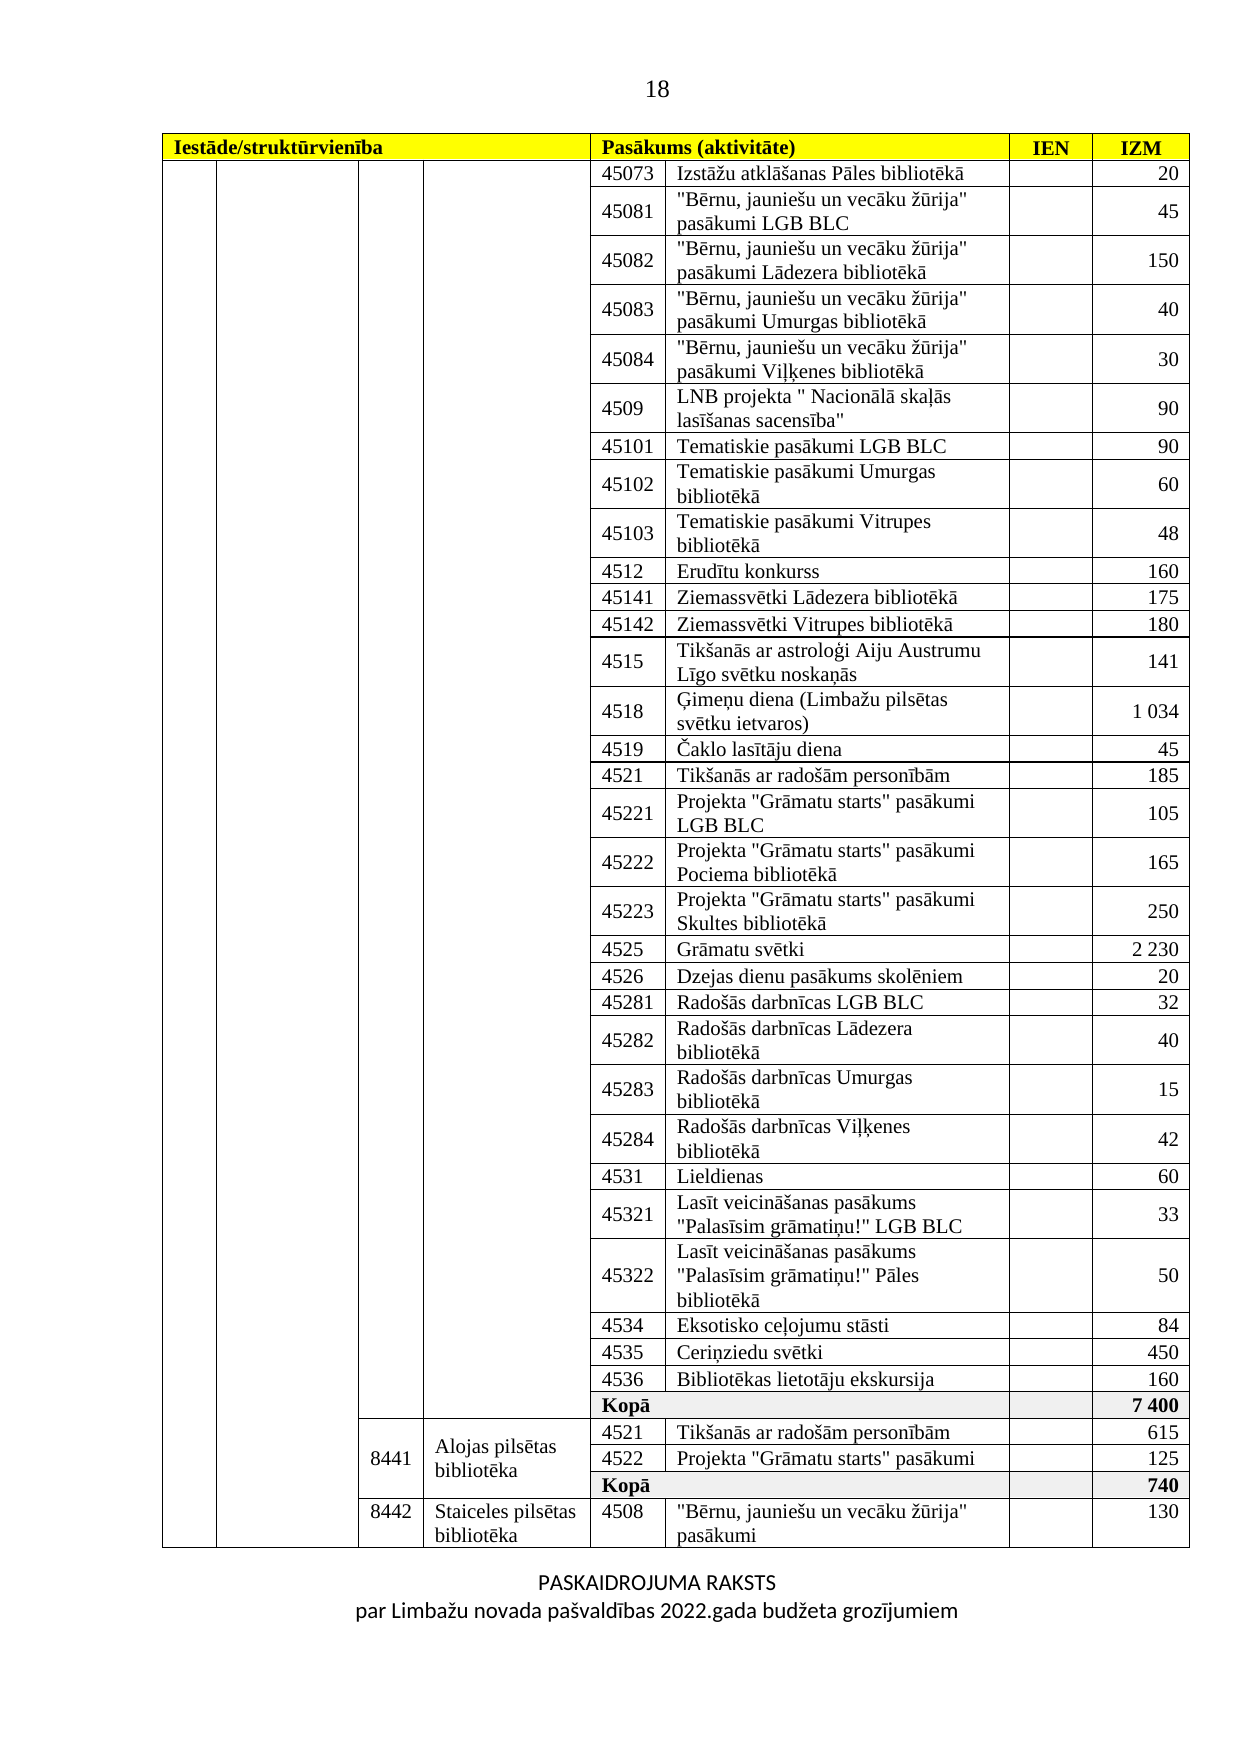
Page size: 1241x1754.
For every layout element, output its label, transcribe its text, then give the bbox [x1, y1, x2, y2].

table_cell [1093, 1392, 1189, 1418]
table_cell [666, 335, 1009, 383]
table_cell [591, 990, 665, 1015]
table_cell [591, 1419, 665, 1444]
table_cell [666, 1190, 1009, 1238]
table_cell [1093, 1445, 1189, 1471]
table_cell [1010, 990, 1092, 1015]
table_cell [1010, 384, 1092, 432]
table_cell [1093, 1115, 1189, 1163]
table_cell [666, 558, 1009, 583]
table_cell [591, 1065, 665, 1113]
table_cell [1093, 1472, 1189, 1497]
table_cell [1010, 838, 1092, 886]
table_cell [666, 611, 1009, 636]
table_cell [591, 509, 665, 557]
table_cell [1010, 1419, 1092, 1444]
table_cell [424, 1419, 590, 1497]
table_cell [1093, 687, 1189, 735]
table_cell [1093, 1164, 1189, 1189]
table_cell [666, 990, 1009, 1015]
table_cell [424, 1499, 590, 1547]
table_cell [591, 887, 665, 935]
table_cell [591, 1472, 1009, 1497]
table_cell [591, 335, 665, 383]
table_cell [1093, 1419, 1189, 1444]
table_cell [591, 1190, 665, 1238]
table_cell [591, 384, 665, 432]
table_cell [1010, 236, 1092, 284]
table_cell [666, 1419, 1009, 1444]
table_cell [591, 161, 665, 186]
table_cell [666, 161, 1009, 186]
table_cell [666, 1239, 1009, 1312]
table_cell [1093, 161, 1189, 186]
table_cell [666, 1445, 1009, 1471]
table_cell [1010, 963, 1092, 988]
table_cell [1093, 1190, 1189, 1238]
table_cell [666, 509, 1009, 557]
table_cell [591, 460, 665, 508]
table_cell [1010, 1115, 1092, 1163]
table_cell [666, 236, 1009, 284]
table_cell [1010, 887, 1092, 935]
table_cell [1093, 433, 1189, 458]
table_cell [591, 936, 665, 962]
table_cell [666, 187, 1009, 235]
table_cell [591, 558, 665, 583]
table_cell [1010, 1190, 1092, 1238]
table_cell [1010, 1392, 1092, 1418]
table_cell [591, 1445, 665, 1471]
table_header Iestāde/struktūrvienība [163, 134, 590, 159]
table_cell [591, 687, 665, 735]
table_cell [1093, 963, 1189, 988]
table_header IZM [1093, 134, 1189, 159]
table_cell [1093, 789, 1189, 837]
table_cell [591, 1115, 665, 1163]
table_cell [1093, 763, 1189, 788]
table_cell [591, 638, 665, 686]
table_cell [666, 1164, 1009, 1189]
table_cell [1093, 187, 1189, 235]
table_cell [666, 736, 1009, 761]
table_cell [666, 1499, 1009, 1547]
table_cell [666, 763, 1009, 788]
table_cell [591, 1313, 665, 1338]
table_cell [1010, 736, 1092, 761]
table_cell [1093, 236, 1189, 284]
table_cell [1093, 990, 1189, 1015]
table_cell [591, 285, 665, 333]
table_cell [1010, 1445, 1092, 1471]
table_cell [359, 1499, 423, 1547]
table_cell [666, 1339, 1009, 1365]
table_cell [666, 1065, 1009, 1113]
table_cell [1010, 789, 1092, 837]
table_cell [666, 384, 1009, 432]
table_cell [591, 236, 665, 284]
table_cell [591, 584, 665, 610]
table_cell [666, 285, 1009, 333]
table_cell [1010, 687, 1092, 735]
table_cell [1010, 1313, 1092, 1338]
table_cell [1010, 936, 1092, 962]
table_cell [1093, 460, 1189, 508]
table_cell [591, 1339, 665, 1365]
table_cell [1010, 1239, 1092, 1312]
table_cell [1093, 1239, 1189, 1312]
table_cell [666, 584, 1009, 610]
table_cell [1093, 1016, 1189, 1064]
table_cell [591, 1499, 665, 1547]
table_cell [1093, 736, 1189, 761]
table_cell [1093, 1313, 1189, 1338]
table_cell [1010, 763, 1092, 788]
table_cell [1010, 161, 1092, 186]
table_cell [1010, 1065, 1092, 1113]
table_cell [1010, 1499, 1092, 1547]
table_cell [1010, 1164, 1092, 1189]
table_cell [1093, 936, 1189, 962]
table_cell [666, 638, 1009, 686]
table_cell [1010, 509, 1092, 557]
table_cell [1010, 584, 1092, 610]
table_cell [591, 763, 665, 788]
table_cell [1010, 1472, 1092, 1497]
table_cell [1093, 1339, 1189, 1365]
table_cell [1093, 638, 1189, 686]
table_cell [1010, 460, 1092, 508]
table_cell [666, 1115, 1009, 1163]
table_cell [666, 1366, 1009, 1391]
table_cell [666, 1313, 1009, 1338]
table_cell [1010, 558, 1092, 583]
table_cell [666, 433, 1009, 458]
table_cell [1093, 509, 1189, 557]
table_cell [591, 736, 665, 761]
table_header IEN [1010, 134, 1092, 159]
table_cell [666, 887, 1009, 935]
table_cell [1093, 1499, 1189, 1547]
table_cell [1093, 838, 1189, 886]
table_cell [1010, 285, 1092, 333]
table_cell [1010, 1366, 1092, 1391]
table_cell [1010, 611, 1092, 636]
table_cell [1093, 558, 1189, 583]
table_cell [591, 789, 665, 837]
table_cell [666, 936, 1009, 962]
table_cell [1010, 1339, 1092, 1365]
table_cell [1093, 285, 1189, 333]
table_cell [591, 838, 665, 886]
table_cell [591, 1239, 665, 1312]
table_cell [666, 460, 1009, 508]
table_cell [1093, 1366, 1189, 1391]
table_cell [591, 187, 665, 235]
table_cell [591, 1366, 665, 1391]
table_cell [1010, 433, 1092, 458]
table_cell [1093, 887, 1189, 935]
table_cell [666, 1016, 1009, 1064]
table_header Pasākums (aktivitāte) [591, 134, 1009, 159]
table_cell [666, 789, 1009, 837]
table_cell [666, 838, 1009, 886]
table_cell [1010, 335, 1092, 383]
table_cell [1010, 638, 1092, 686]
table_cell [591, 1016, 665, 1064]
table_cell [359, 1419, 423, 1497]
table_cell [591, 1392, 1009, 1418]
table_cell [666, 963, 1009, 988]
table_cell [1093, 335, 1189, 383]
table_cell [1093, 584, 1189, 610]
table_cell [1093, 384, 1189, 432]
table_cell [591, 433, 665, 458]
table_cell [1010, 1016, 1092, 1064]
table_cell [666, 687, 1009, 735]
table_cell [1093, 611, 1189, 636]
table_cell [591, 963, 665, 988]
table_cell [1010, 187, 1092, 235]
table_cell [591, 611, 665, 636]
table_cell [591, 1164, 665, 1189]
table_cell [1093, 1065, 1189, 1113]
